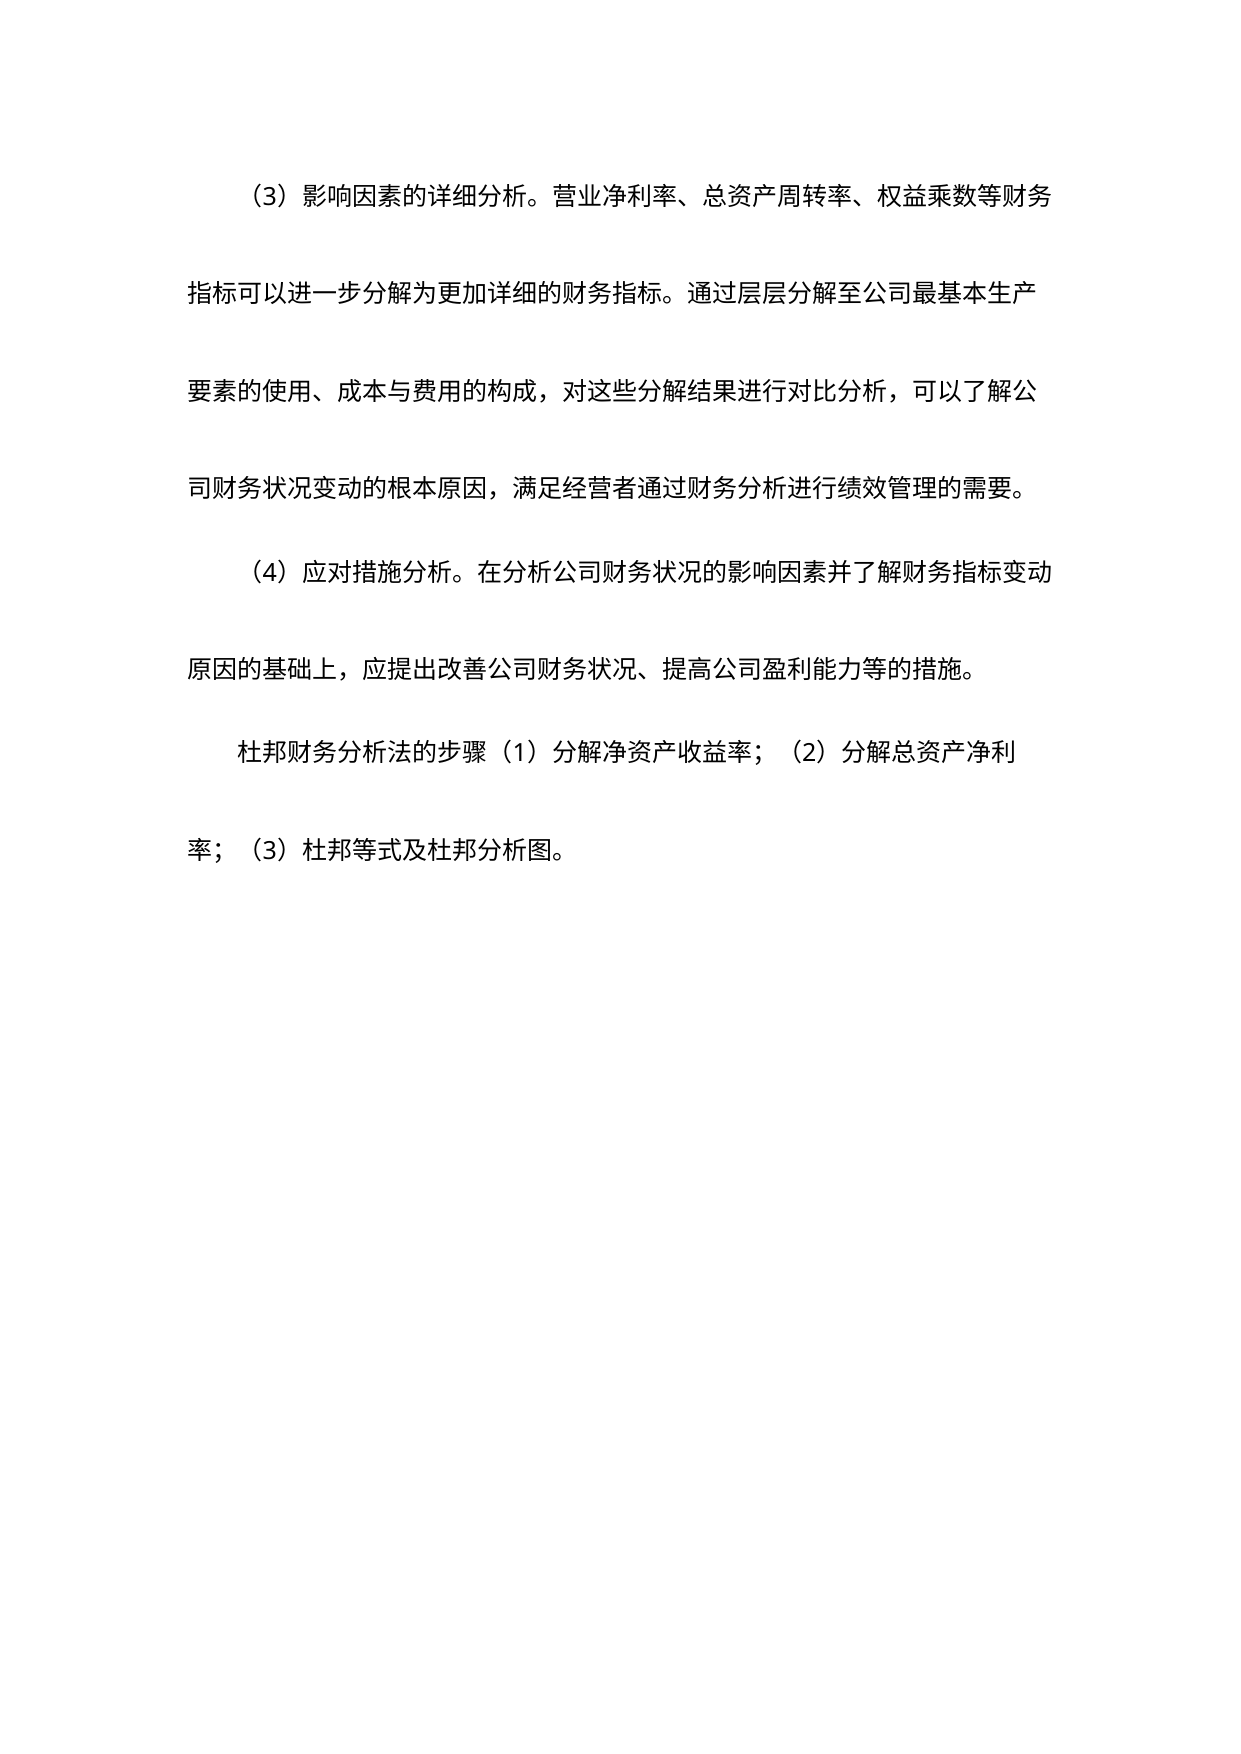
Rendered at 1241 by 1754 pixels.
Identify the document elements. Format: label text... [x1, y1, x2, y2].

text （3）影响因素的详细分析。营业净利率、总资产周转率、权益乘数等财务指标可以进一步分解为更加详细的财务指标。通过层层分解至公司最基本生产要素的使用、成本与费用的构成，对这些分解结果进行对比分析，可以了解公司财务状况变动的根本原因，满足经营者通过财务分析进行绩效管理的需要。 [187, 162, 1053, 519]
text （4）应对措施分析。在分析公司财务状况的影响因素并了解财务指标变动原因的基础上，应提出改善公司财务状况、提高公司盈利能力等的措施。 [187, 538, 1053, 700]
text 杜邦财务分析法的步骤（1）分解净资产收益率；（2）分解总资产净利率；（3）杜邦等式及杜邦分析图。 [187, 718, 1053, 881]
